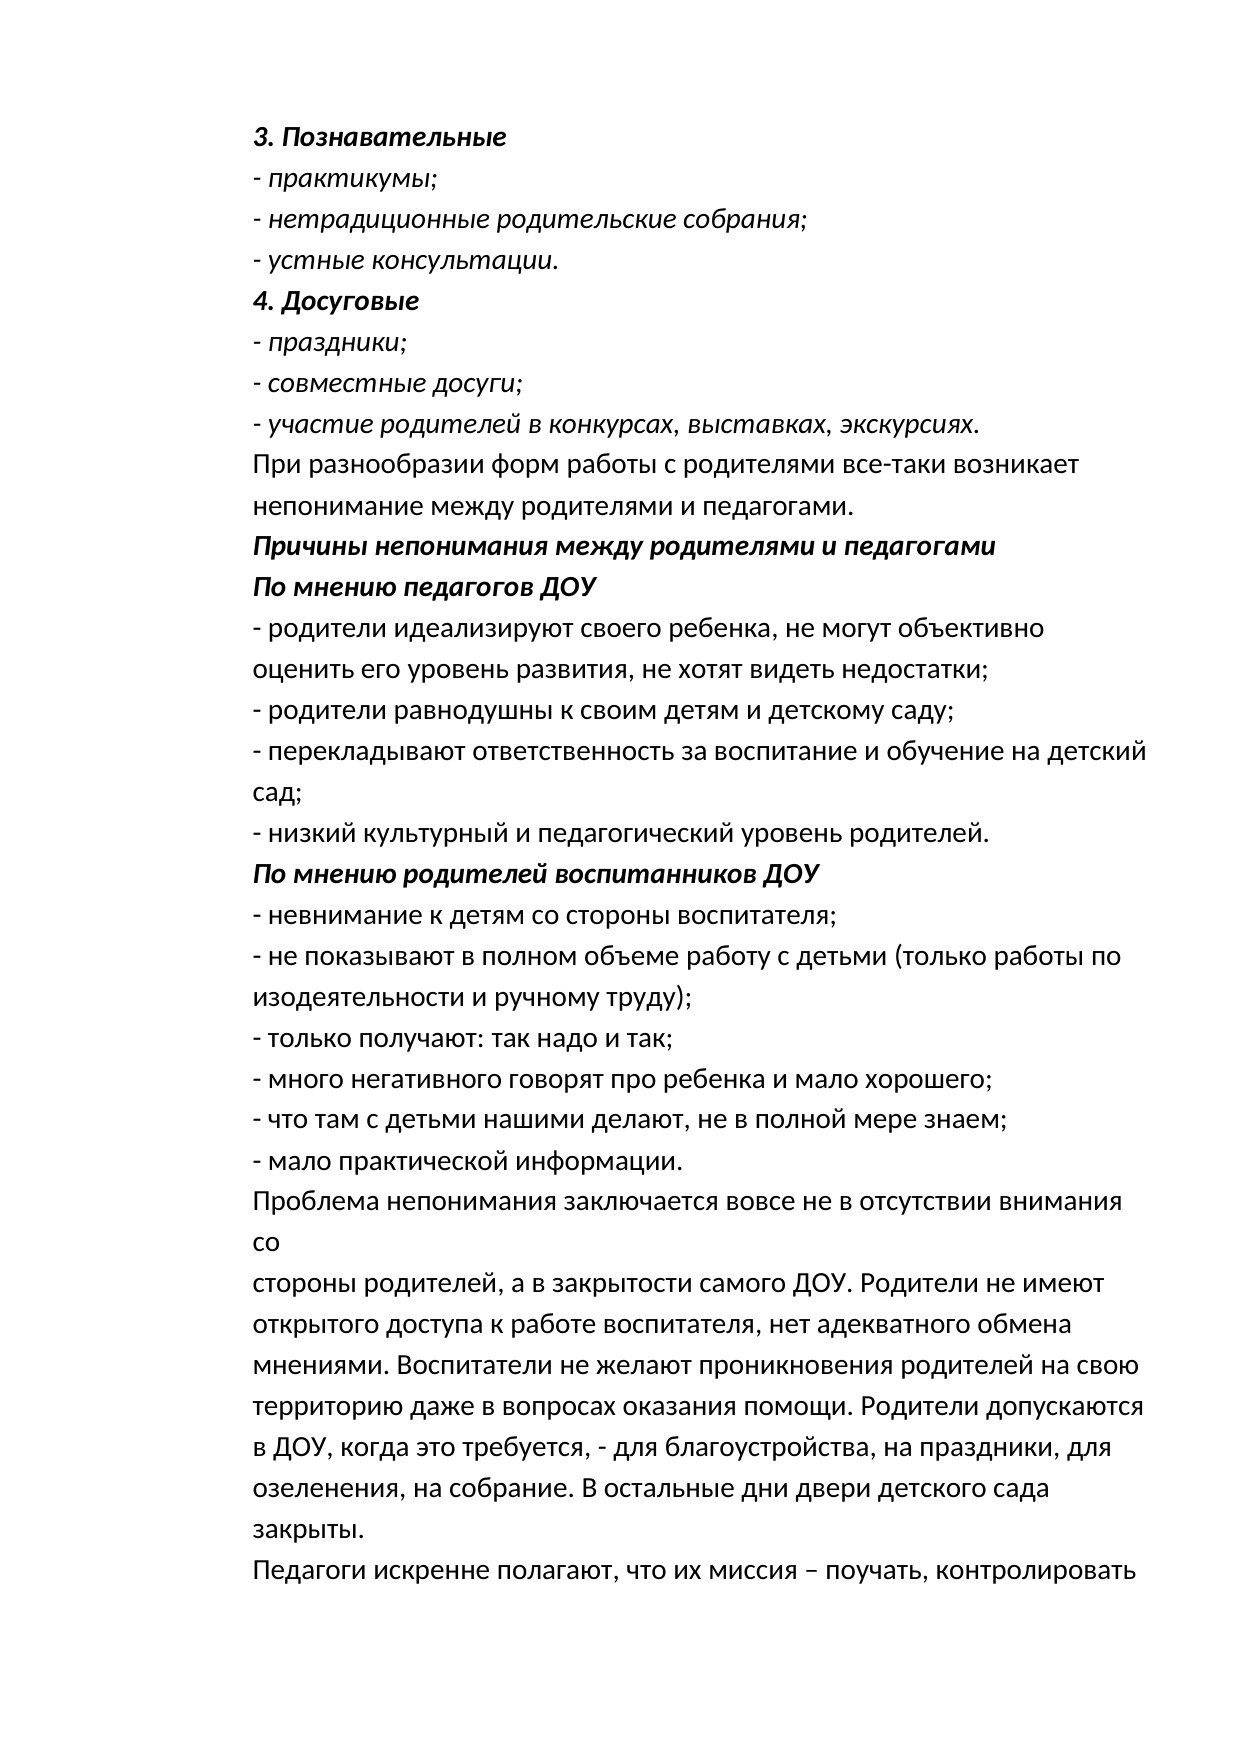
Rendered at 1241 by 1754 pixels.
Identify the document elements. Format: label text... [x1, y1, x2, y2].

list - перекладывают ответственность за воспитание и обучение на детский сад; [252, 732, 1152, 809]
list - участие родителей в конкурсах, выставках, экскурсиях. [252, 405, 1152, 440]
list непонимание между родителями и педагогами. [252, 487, 1152, 522]
list - не показывают в полном объеме работу с детьми (только работы по изодеятельности и ручному труду); [252, 937, 1152, 1013]
list - устные консультации. [252, 241, 1152, 277]
list - только получают: так надо и так; [252, 1019, 1152, 1054]
list Причины непонимания между родителями и педагогами [252, 527, 1152, 563]
list - низкий культурный и педагогический уровень родителей. [252, 814, 1152, 850]
list Педагоги искренне полагают, что их миссия – поучать, контролировать [252, 1551, 1152, 1587]
list - мало практической информации. [252, 1142, 1152, 1177]
list - праздники; [252, 323, 1152, 358]
list Проблема непонимания заключается вовсе не в отсутствии внимания со [252, 1182, 1152, 1259]
list стороны родителей, а в закрытости самого ДОУ. Родители не имеют открытого доступа к работе воспитателя, нет адекватного обмена мнениями. Воспитатели не желают проникновения родителей на свою территорию даже в вопросах оказания помощи. Родители допускаются в ДОУ, когда это требуется, - для благоустройства, на праздники, для озеленения, на собрание. В остальные дни двери детского сада закрыты. [252, 1264, 1152, 1546]
list - нетрадиционные родительские собрания; [252, 200, 1152, 236]
list - невнимание к детям со стороны воспитателя; [252, 896, 1152, 932]
list - много негативного говорят про ребенка и мало хорошего; [252, 1060, 1152, 1095]
list - практикумы; [252, 159, 1152, 195]
list - что там с детьми нашими делают, не в полной мере знаем; [252, 1101, 1152, 1136]
list - родители идеализируют своего ребенка, не могут объективно оценить его уровень развития, не хотят видеть недостатки; [252, 609, 1152, 686]
list 3. Познавательные [252, 118, 1152, 154]
list 4. Досуговые [252, 282, 1152, 317]
list - совместные досуги; [252, 364, 1152, 399]
list По мнению родителей воспитанников ДОУ [252, 855, 1152, 891]
list - родители равнодушны к своим детям и детскому саду; [252, 691, 1152, 727]
list При разнообразии форм работы с родителями все-таки возникает [252, 446, 1152, 481]
list По мнению педагогов ДОУ [252, 568, 1152, 604]
